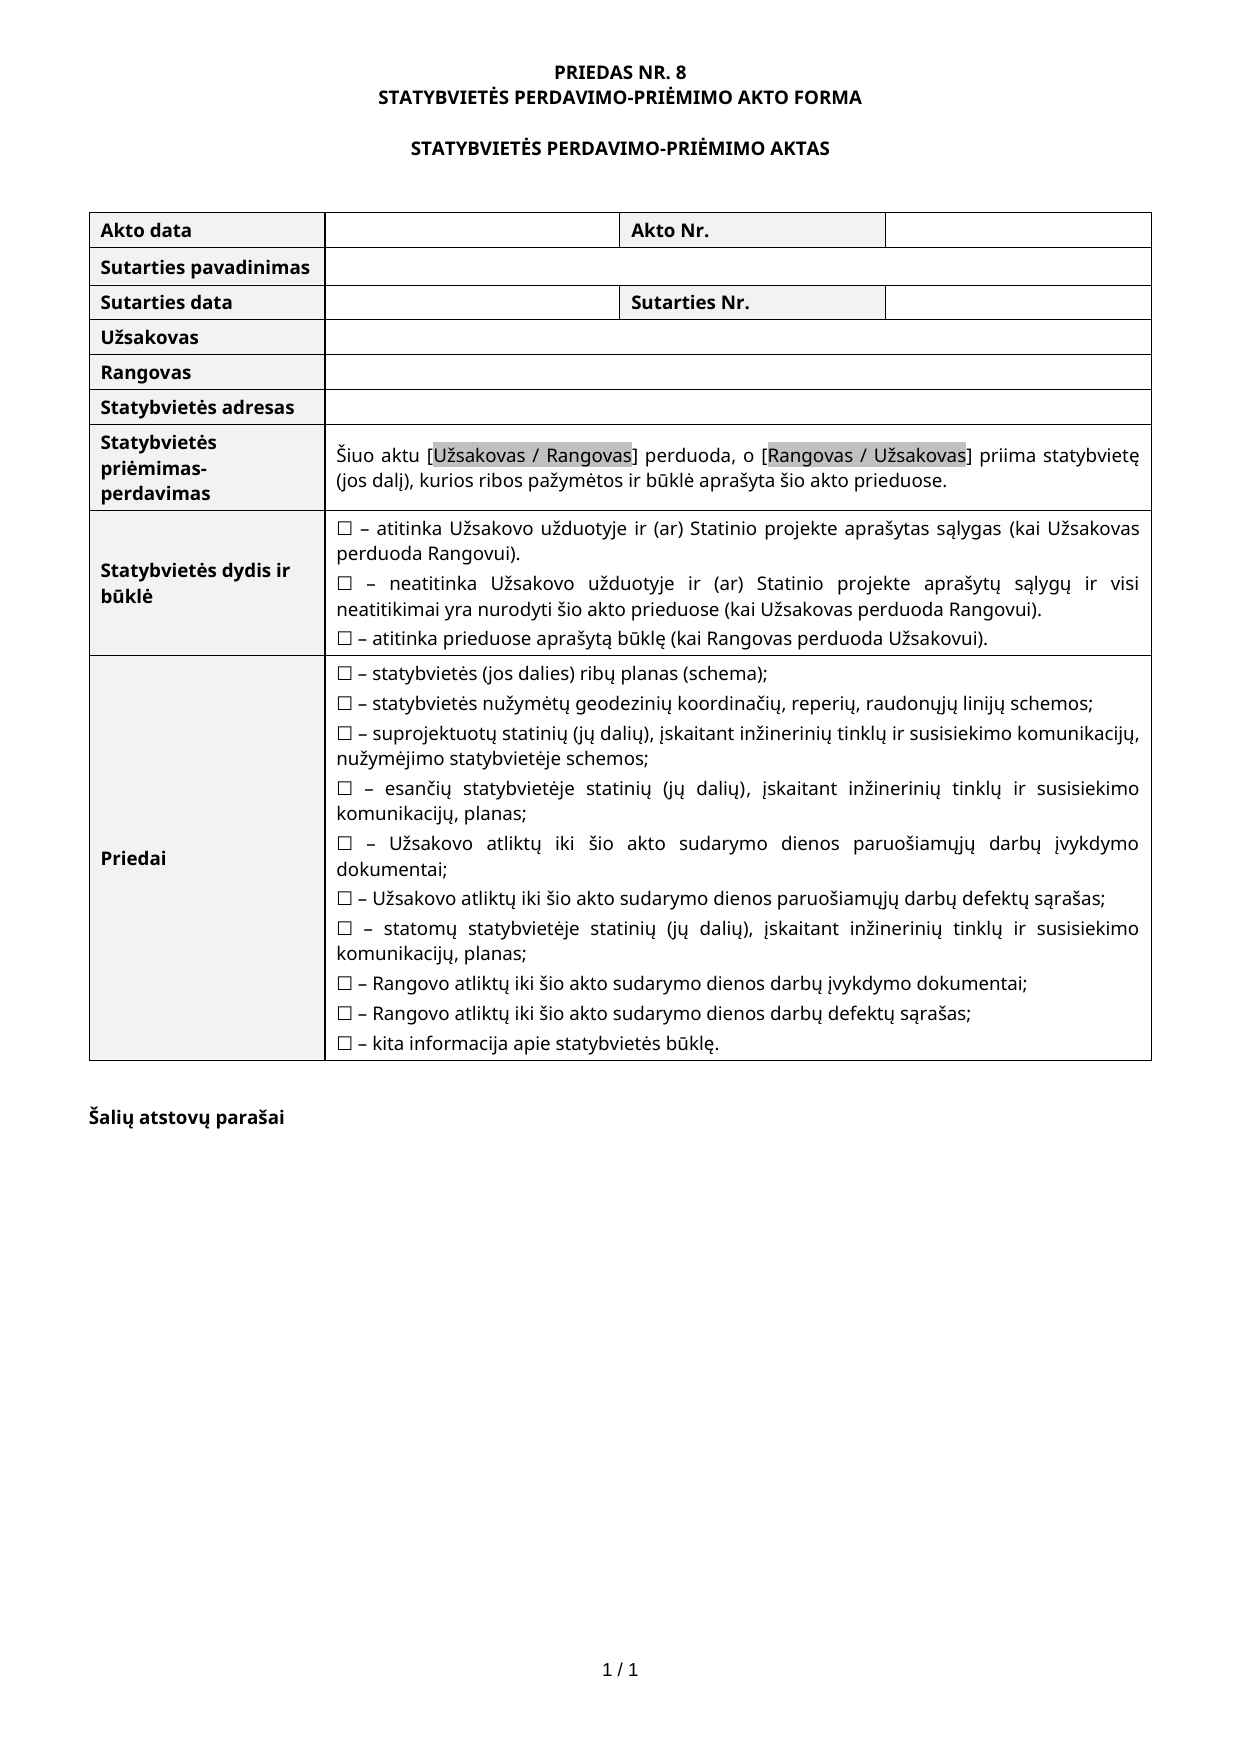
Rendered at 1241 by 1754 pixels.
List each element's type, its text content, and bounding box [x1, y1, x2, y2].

table_cell Statybvietės adresas [90, 390, 324, 424]
table_cell Sutarties pavadinimas [90, 248, 324, 284]
table_cell – statybvietės (jos dalies) ribų planas (schema); – statybvietės nužymėtų geodezinių koordinačių, reperių, raudonųjų linijų schemos; – suprojektuotų statinių (jų dalių), įskaitant inžinerinių tinklų ir susisiekimo komunikacijų, nužymėjimo statybvietėje schemos; – esančių statybvietėje statinių (jų dalių), įskaitant inžinerinių tinklų ir susisiekimo komunikacijų, planas; – Užsakovo atliktų iki šio akto sudarymo dienos paruošiamųjų darbų įvykdymo dokumentai; – Užsakovo atliktų iki šio akto sudarymo dienos paruošiamųjų darbų defektų sąrašas; – statomų statybvietėje statinių (jų dalių), įskaitant inžinerinių tinklų ir susisiekimo komunikacijų, planas; – Rangovo atliktų iki šio akto sudarymo dienos darbų įvykdymo dokumentai; – Rangovo atliktų iki šio akto sudarymo dienos darbų defektų sąrašas; – kita informacija apie statybvietės būklę. [326, 656, 1151, 1059]
table_cell Priedai [90, 656, 324, 1059]
table_cell [886, 286, 1151, 319]
table_cell [326, 390, 1151, 424]
table_cell Sutarties data [90, 286, 324, 319]
table_cell Užsakovas [90, 320, 324, 354]
table_cell [326, 286, 619, 319]
table_cell Statybvietės dydis ir būklė [90, 511, 324, 655]
table_cell Statybvietės priėmimas-perdavimas [90, 425, 324, 510]
table_cell [326, 355, 1151, 389]
text Šalių atstovų parašai [89, 1105, 1152, 1130]
table_cell [326, 320, 1151, 354]
table_header Akto Nr. [620, 213, 885, 247]
table_cell Šiuo aktu [Užsakovas / Rangovas] perduoda, o [Rangovas / Užsakovas] priima statybvietę (jos dalį), kurios ribos pažymėtos ir būklė aprašyta šio akto prieduose. [326, 425, 1151, 510]
table_cell – atitinka Užsakovo užduotyje ir (ar) Statinio projekte aprašytas sąlygas (kai Užsakovas perduoda Rangovui). – neatitinka Užsakovo užduotyje ir (ar) Statinio projekte aprašytų sąlygų ir visi neatitikimai yra nurodyti šio akto prieduose (kai Užsakovas perduoda Rangovui). – atitinka prieduose aprašytą būklę (kai Rangovas perduoda Užsakovui). [326, 511, 1151, 655]
table_cell Rangovas [90, 355, 324, 389]
table_cell Sutarties Nr. [620, 286, 885, 319]
table_header [886, 213, 1151, 247]
text STATYBVIETĖS PERDAVIMO-PRIĖMIMO AKTO FORMA [89, 84, 1152, 110]
table_header Akto data [90, 213, 324, 247]
table_cell [326, 248, 1151, 284]
text PRIEDAS NR. 8 [89, 59, 1152, 84]
table_header [326, 213, 619, 247]
text STATYBVIETĖS PERDAVIMO-PRIĖMIMO AKTAS [89, 136, 1152, 161]
